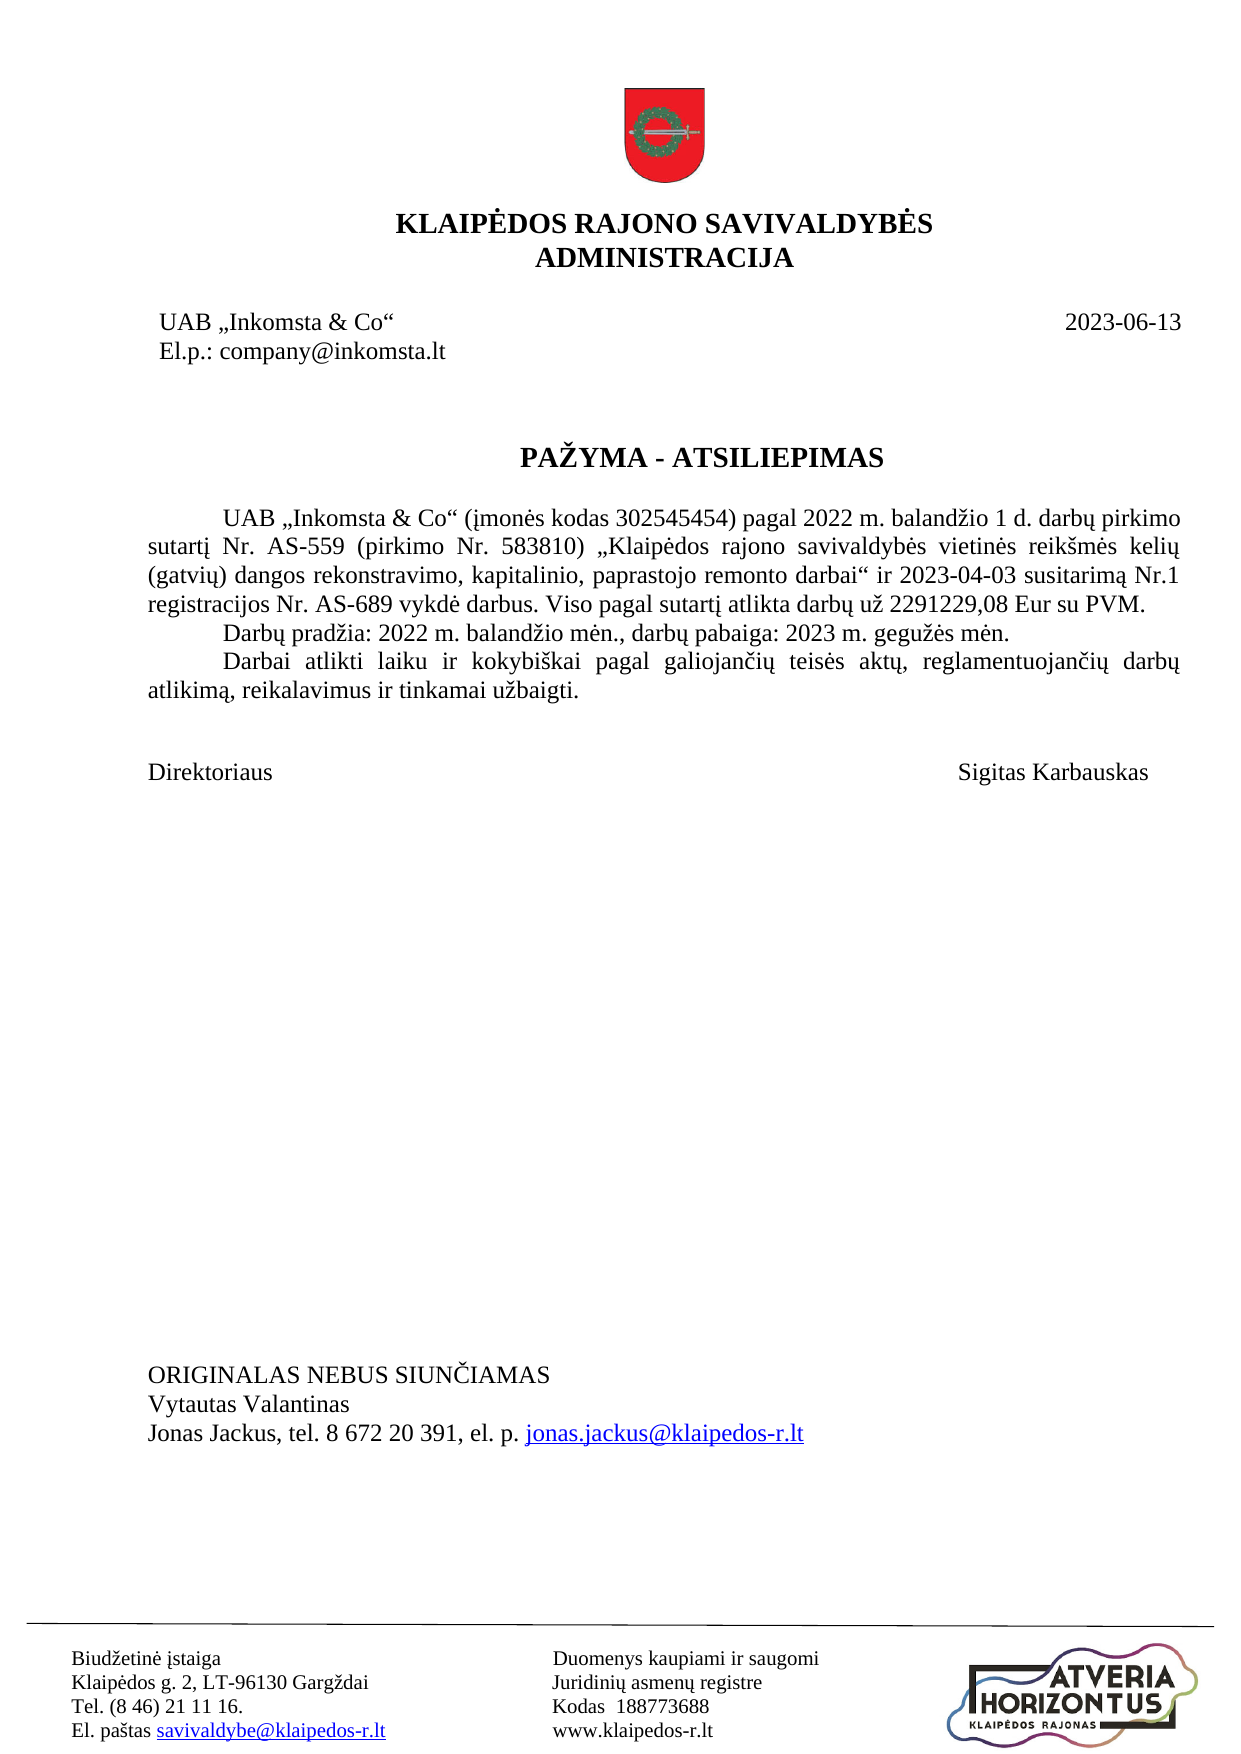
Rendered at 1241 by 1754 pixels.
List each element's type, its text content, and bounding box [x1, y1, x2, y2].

text PAŽYMA - ATSILIEPIMAS [148, 440, 1181, 474]
picture [925, 1622, 1219, 1754]
picture [624, 88, 705, 183]
text ADMINISTRACIJA [148, 240, 1181, 273]
text Jonas Jackus, tel. 8 672 20 391, el. p. jonas.jackus@klaipedos-r.lt [148, 1418, 1181, 1447]
table_header UAB „Inkomsta & Co“ El.p.: company@inkomsta.lt [148, 307, 768, 440]
text KLAIPĖDOS RAJONO SAVIVALDYBĖS [148, 206, 1181, 240]
text Vytautas Valantinas [148, 1389, 1181, 1418]
text ORIGINALAS NEBUS SIUNČIAMAS [148, 1361, 1181, 1389]
text UAB „Inkomsta & Co“ (įmonės kodas 302545454) pagal 2022 m. balandžio 1 d. darbų pirkimo sutartį Nr. AS-559 (pirkimo Nr. 583810) „Klaipėdos rajono savivaldybės vietinės reikšmės kelių (gatvių) dangos rekonstravimo, kapitalinio, paprastojo remonto darbai“ ir 2023-04-03 susitarimą Nr.1 registracijos Nr. AS-689 vykdė darbus. Viso pagal sutartį atlikta darbų už 2291229,08 Eur su PVM. [148, 503, 1181, 618]
text Darbų pradžia: 2022 m. balandžio mėn., darbų pabaiga: 2023 m. gegužės mėn. [148, 618, 1181, 646]
table_header 2023-06-13 [768, 307, 1193, 440]
text Darbai atlikti laiku ir kokybiškai pagal galiojančių teisės aktų, reglamentuojančių darbų atlikimą, reikalavimus ir tinkamai užbaigti. [148, 646, 1181, 704]
text Direktoriaus Sigitas Karbauskas [148, 757, 1181, 786]
